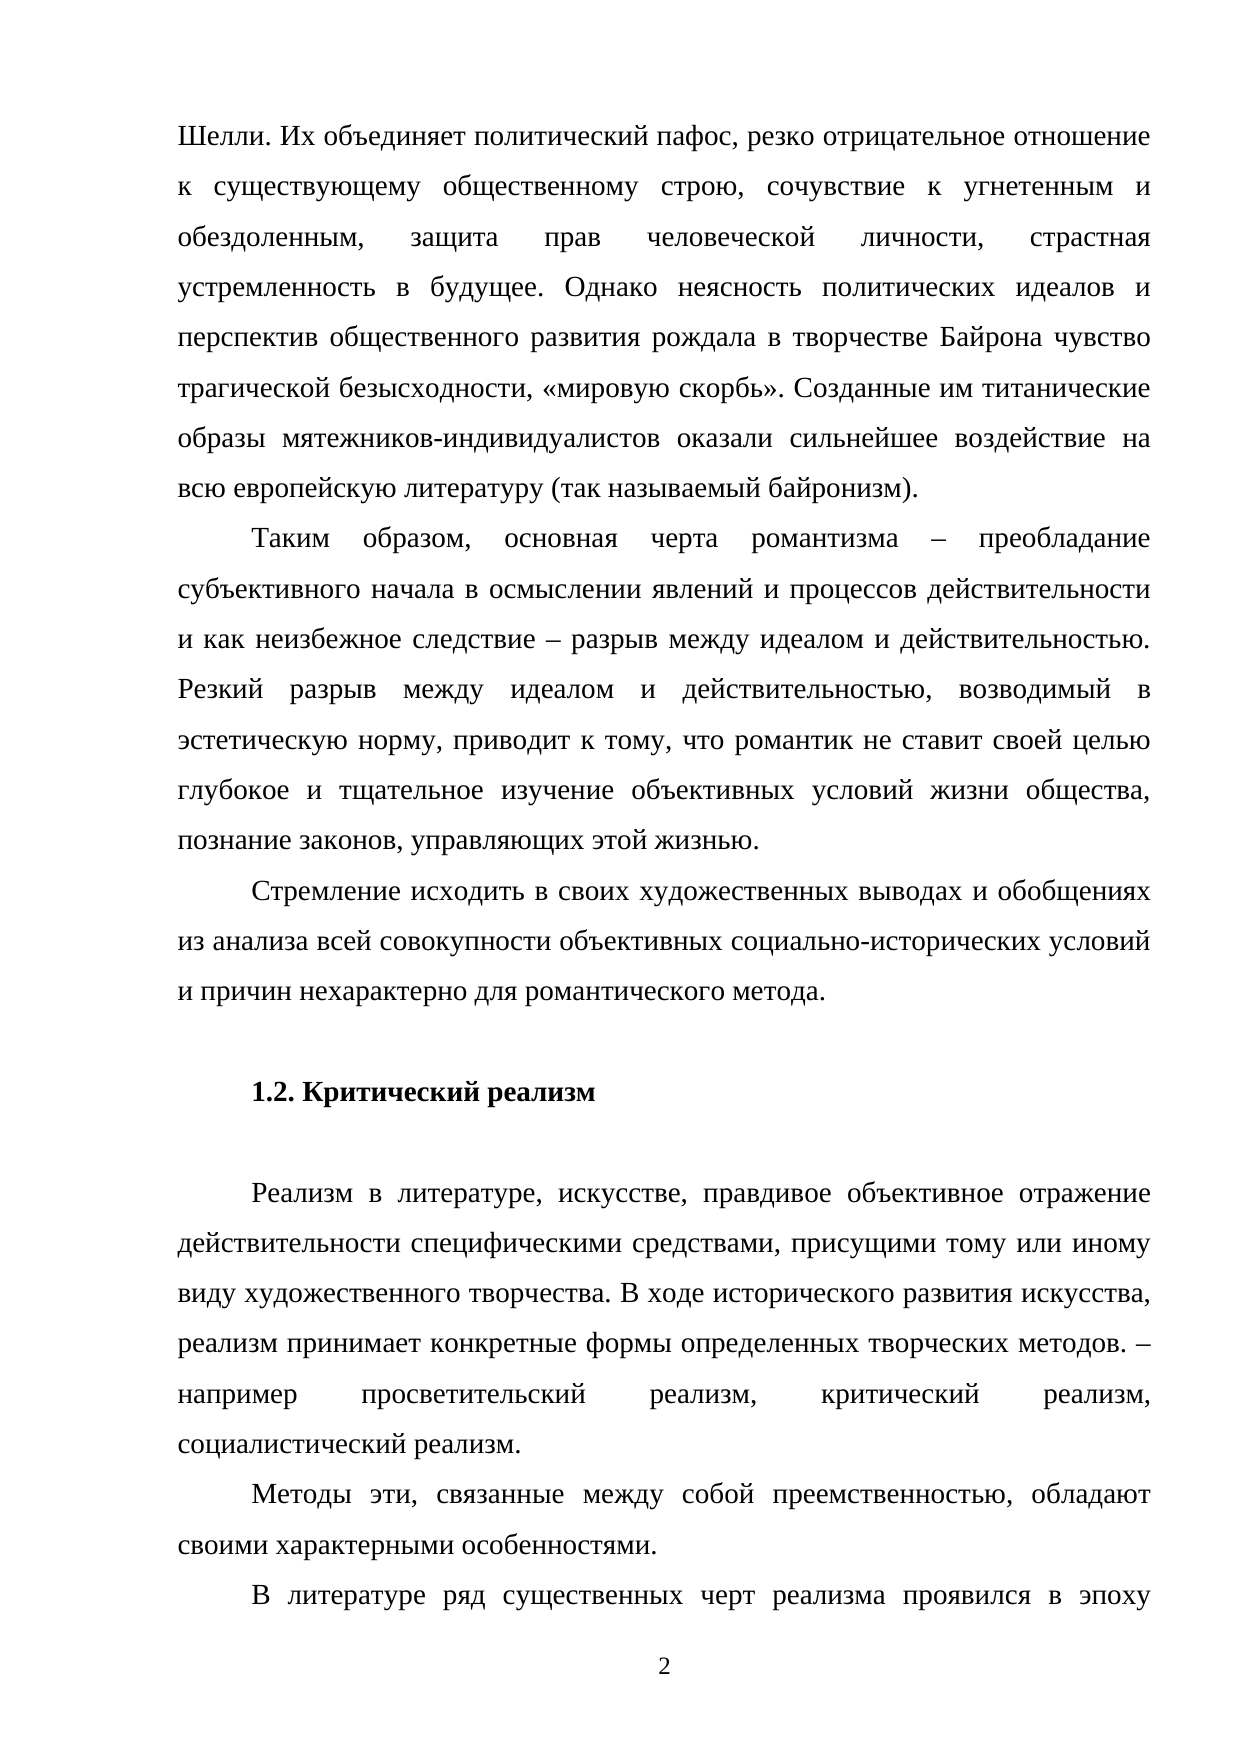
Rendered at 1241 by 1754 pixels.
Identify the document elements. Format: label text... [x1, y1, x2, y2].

text 1.2. Критический реализм [177, 1074, 1152, 1108]
text Стремление исходить в своих художественных выводах и обобщениях из анализа всей совокупности объективных социально-исторических условий и причин нехарактерно для романтического метода. [177, 873, 1152, 1007]
text Методы эти, связанные между собой преемственностью, обладают своими характерными особенностями. [177, 1477, 1152, 1560]
text Таким образом, основная черта романтизма – преобладание субъективного начала в осмыслении явлений и процессов действительности и как неизбежное следствие – разрыв между идеалом и действительностью. Резкий разрыв между идеалом и действительностью, возводимый в эстетическую норму, приводит к тому, что романтик не ставит своей целью глубокое и тщательное изучение объективных условий жизни общества, познание законов, управляющих этой жизнью. [177, 521, 1152, 856]
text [177, 1577, 1152, 1611]
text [177, 118, 1152, 504]
text Реализм в литературе, искусстве, правдивое объективное отражение действительности специфическими средствами, присущими тому или иному виду художественного творчества. В ходе исторического развития искусства, реализм принимает конкретные формы определенных творческих методов. – например просветительский реализм, критический реализм, социалистический реализм. [177, 1175, 1152, 1460]
